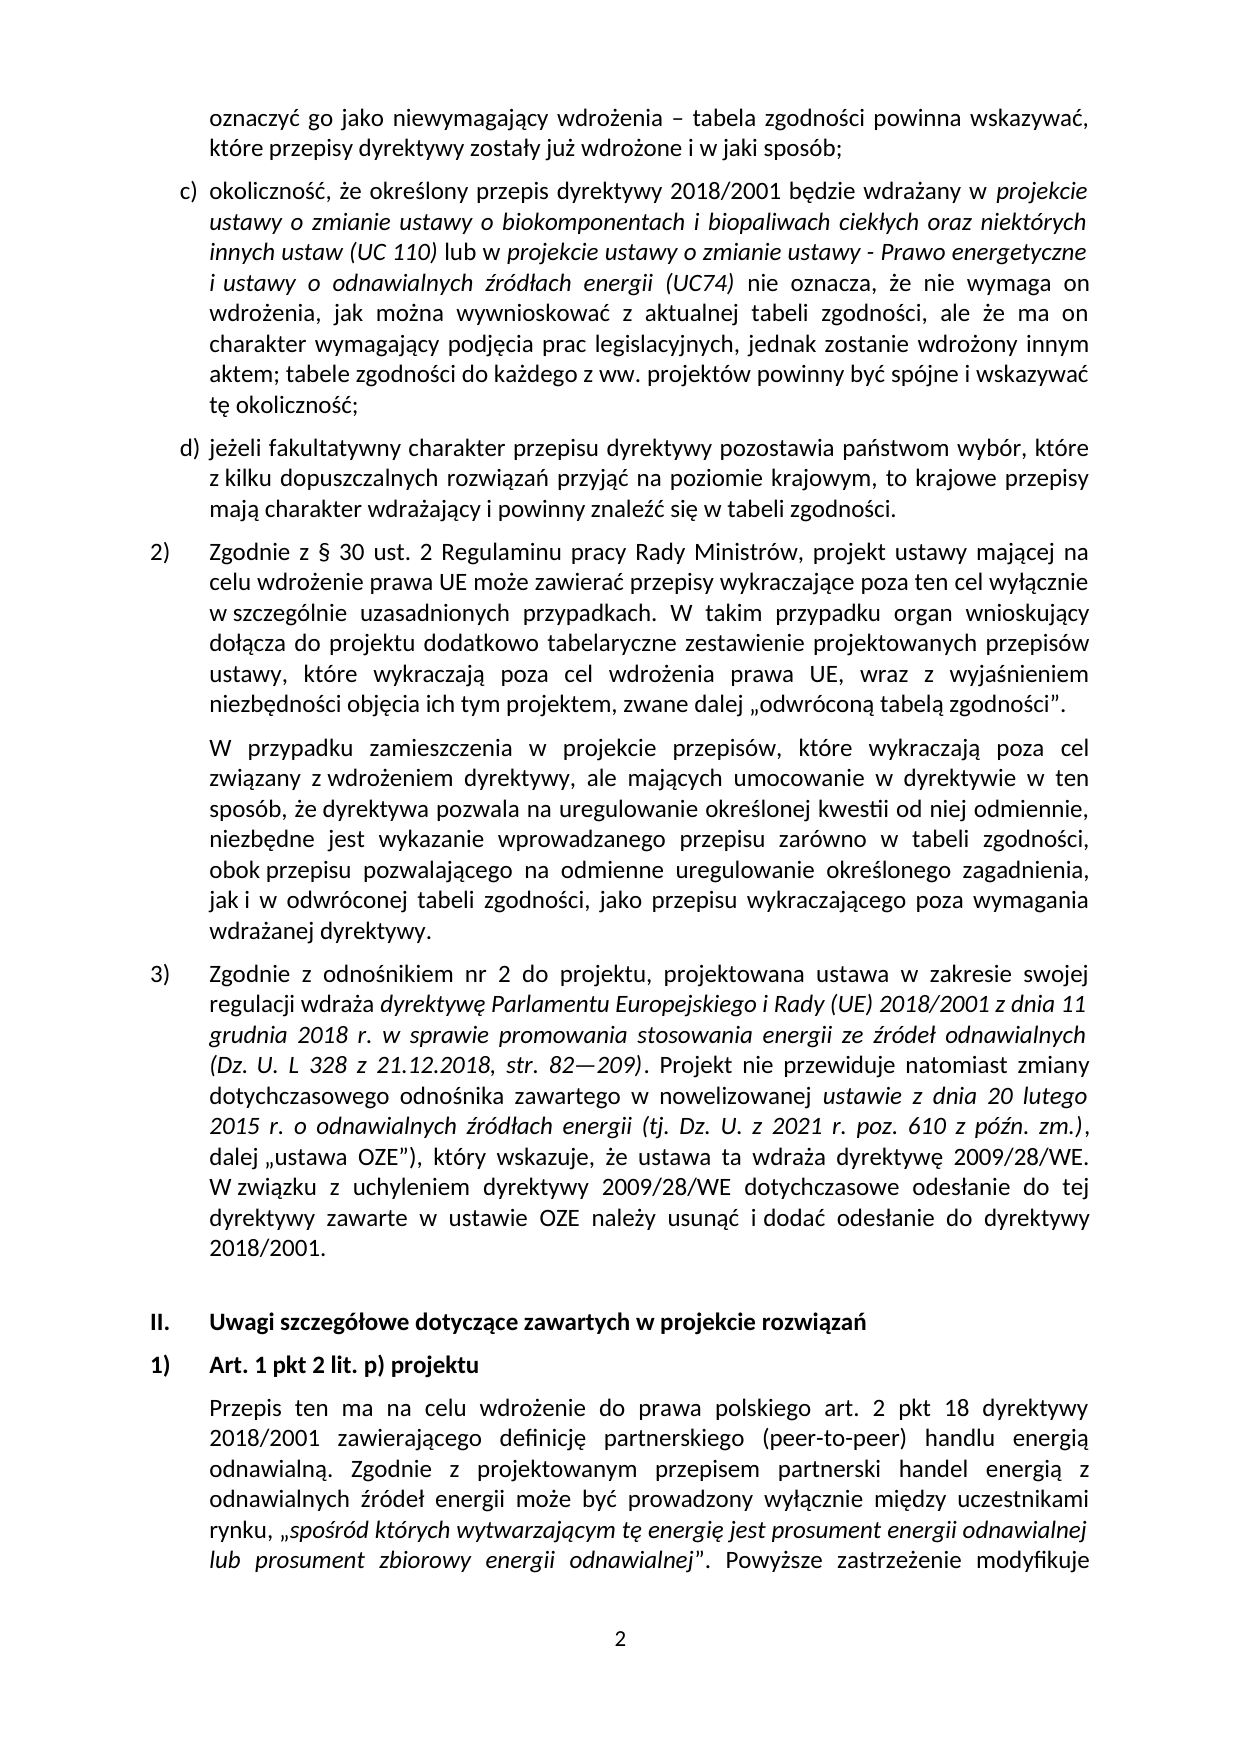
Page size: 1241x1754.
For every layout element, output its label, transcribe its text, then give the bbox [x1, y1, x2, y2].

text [209, 1392, 1090, 1575]
text W przypadku zamieszczenia w projekcie przepisów, które wykraczają poza cel związany z wdrożeniem dyrektywy, ale mających umocowanie w dyrektywie w ten sposób, że dyrektywa pozwala na uregulowanie określonej kwestii od niej odmiennie, niezbędne jest wykazanie wprowadzanego przepisu zarówno w tabeli zgodności, obok przepisu pozwalającego na odmienne uregulowanie określonego zagadnienia, jak i w odwróconej tabeli zgodności, jako przepisu wykraczającego poza wymagania wdrażanej dyrektywy. [209, 732, 1090, 945]
list Zgodnie z odnośnikiem nr 2 do projektu, projektowana ustawa w zakresie swojej regulacji wdraża dyrektywę Parlamentu Europejskiego i Rady (UE) 2018/2001 z dnia 11 grudnia 2018 r. w sprawie promowania stosowania energii ze źródeł odnawialnych (Dz. U. L 328 z 21.12.2018, str. 82—209). Projekt nie przewiduje natomiast zmiany dotychczasowego odnośnika zawartego w nowelizowanej ustawie z dnia 20 lutego 2015 r. o odnawialnych źródłach energii (tj. Dz. U. z 2021 r. poz. 610 z późn. zm.), dalej „ustawa OZE”), który wskazuje, że ustawa ta wdraża dyrektywę 2009/28/WE. W związku z uchyleniem dyrektywy 2009/28/WE dotychczasowe odesłanie do tej dyrektywy zawarte w ustawie OZE należy usunąć i dodać odesłanie do dyrektywy 2018/2001. [150, 958, 1090, 1263]
list Zgodnie z § 30 ust. 2 Regulaminu pracy Rady Ministrów, projekt ustawy mającej na celu wdrożenie prawa UE może zawierać przepisy wykraczające poza ten cel wyłącznie w szczególnie uzasadnionych przypadkach. W takim przypadku organ wnioskujący dołącza do projektu dodatkowo tabelaryczne zestawienie projektowanych przepisów ustawy, które wykraczają poza cel wdrożenia prawa UE, wraz z wyjaśnieniem niezbędności objęcia ich tym projektem, zwane dalej „odwróconą tabelą zgodności”. [150, 536, 1090, 719]
list Art. 1 pkt 2 lit. p) projektu [150, 1349, 1090, 1379]
text II. Uwagi szczegółowe dotyczące zawartych w projekcie rozwiązań [150, 1306, 1090, 1337]
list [179, 102, 1090, 163]
list jeżeli fakultatywny charakter przepisu dyrektywy pozostawia państwom wybór, które z kilku dopuszczalnych rozwiązań przyjąć na poziomie krajowym, to krajowe przepisy mają charakter wdrażający i powinny znaleźć się w tabeli zgodności. [179, 432, 1090, 523]
list okoliczność, że określony przepis dyrektywy 2018/2001 będzie wdrażany w projekcie ustawy o zmianie ustawy o biokomponentach i biopaliwach ciekłych oraz niektórych innych ustaw (UC 110) lub w projekcie ustawy o zmianie ustawy - Prawo energetyczne i ustawy o odnawialnych źródłach energii (UC74) nie oznacza, że nie wymaga on wdrożenia, jak można wywnioskować z aktualnej tabeli zgodności, ale że ma on charakter wymagający podjęcia prac legislacyjnych, jednak zostanie wdrożony innym aktem; tabele zgodności do każdego z ww. projektów powinny być spójne i wskazywać tę okoliczność; [179, 175, 1090, 419]
